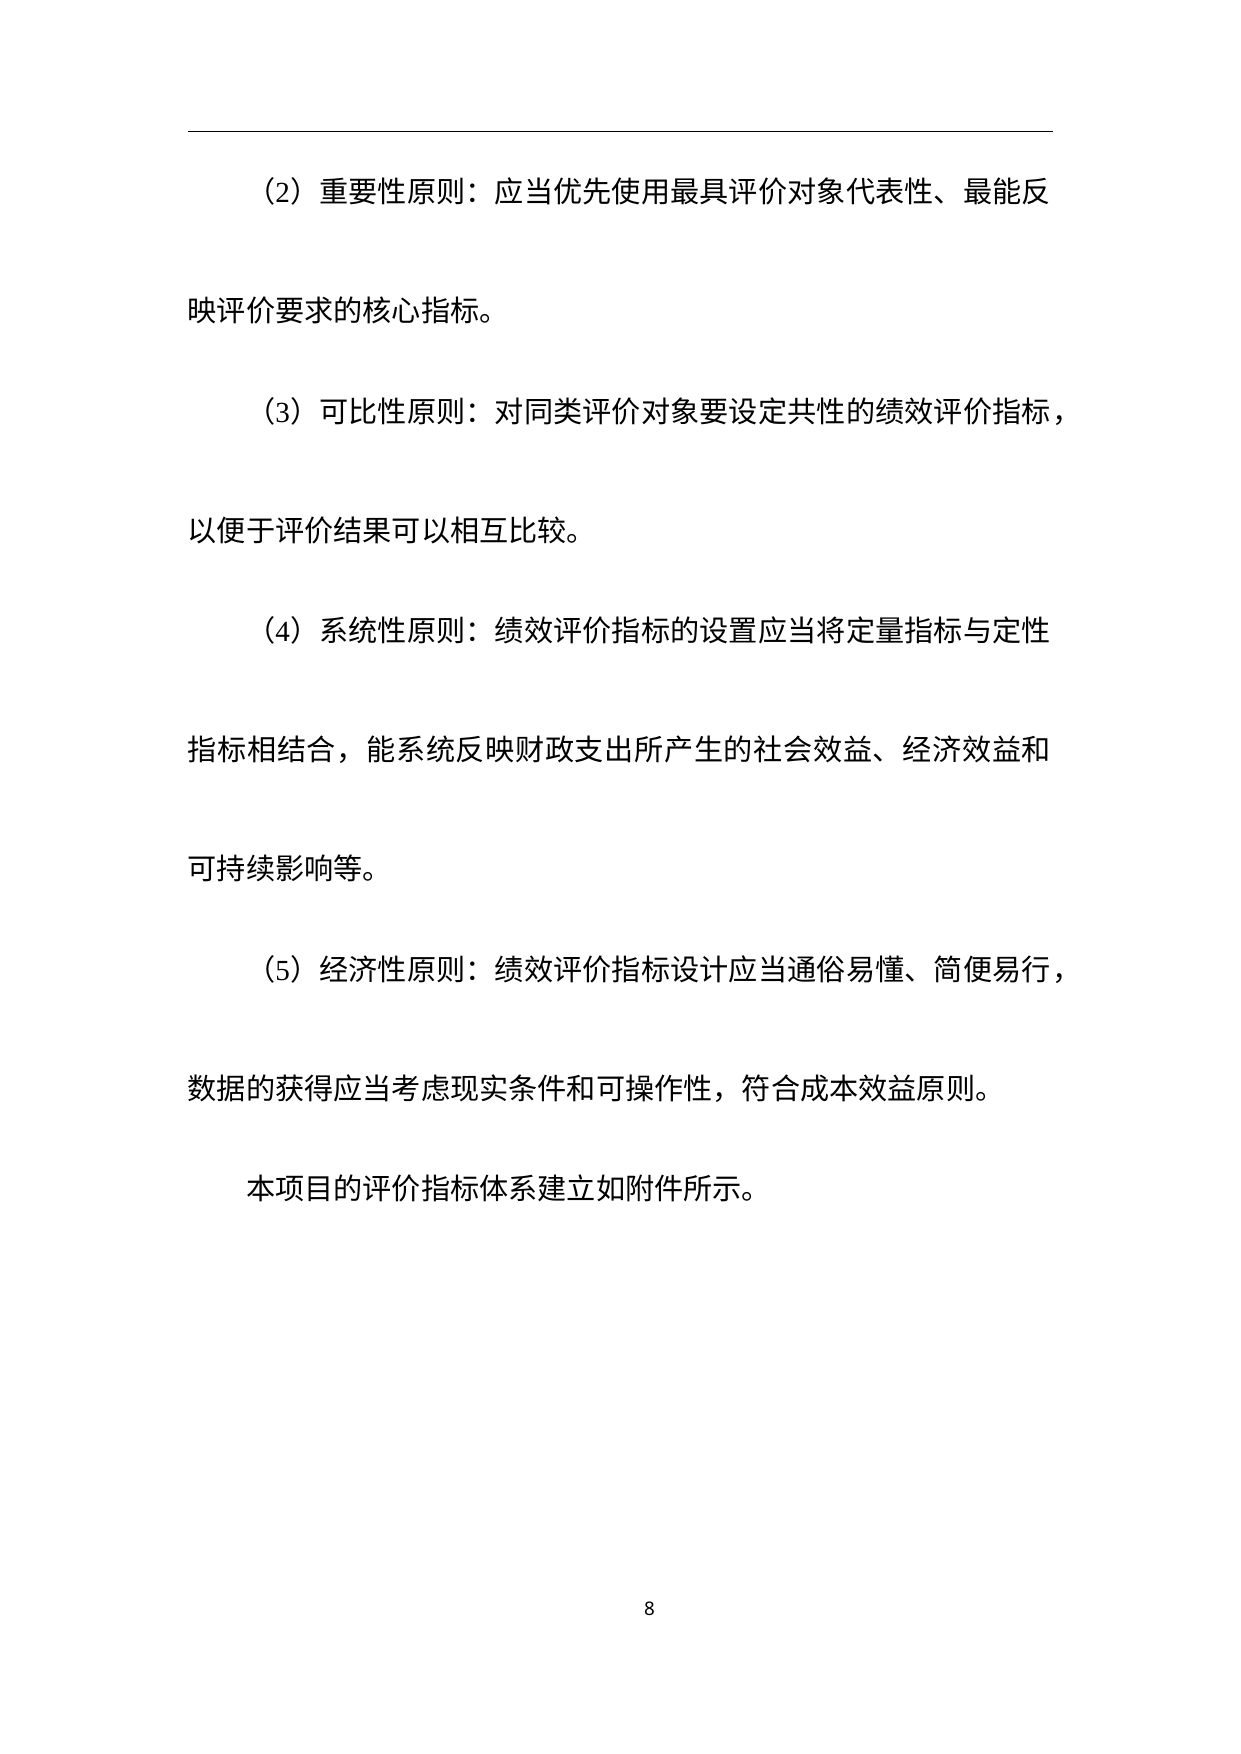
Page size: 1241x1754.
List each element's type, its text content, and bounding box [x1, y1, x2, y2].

text （2）重要性原则：应当优先使用最具评价对象代表性、最能反映评价要求的核心指标。 [187, 150, 1053, 348]
text （3）可比性原则：对同类评价对象要设定共性的绩效评价指标，以便于评价结果可以相互比较。 [187, 369, 1053, 568]
text 本项目的评价指标体系建立如附件所示。 [187, 1147, 1053, 1227]
text （4）系统性原则：绩效评价指标的设置应当将定量指标与定性指标相结合，能系统反映财政支出所产生的社会效益、经济效益和可持续影响等。 [187, 589, 1053, 907]
text （5）经济性原则：绩效评价指标设计应当通俗易懂、简便易行，数据的获得应当考虑现实条件和可操作性，符合成本效益原则。 [187, 928, 1053, 1126]
